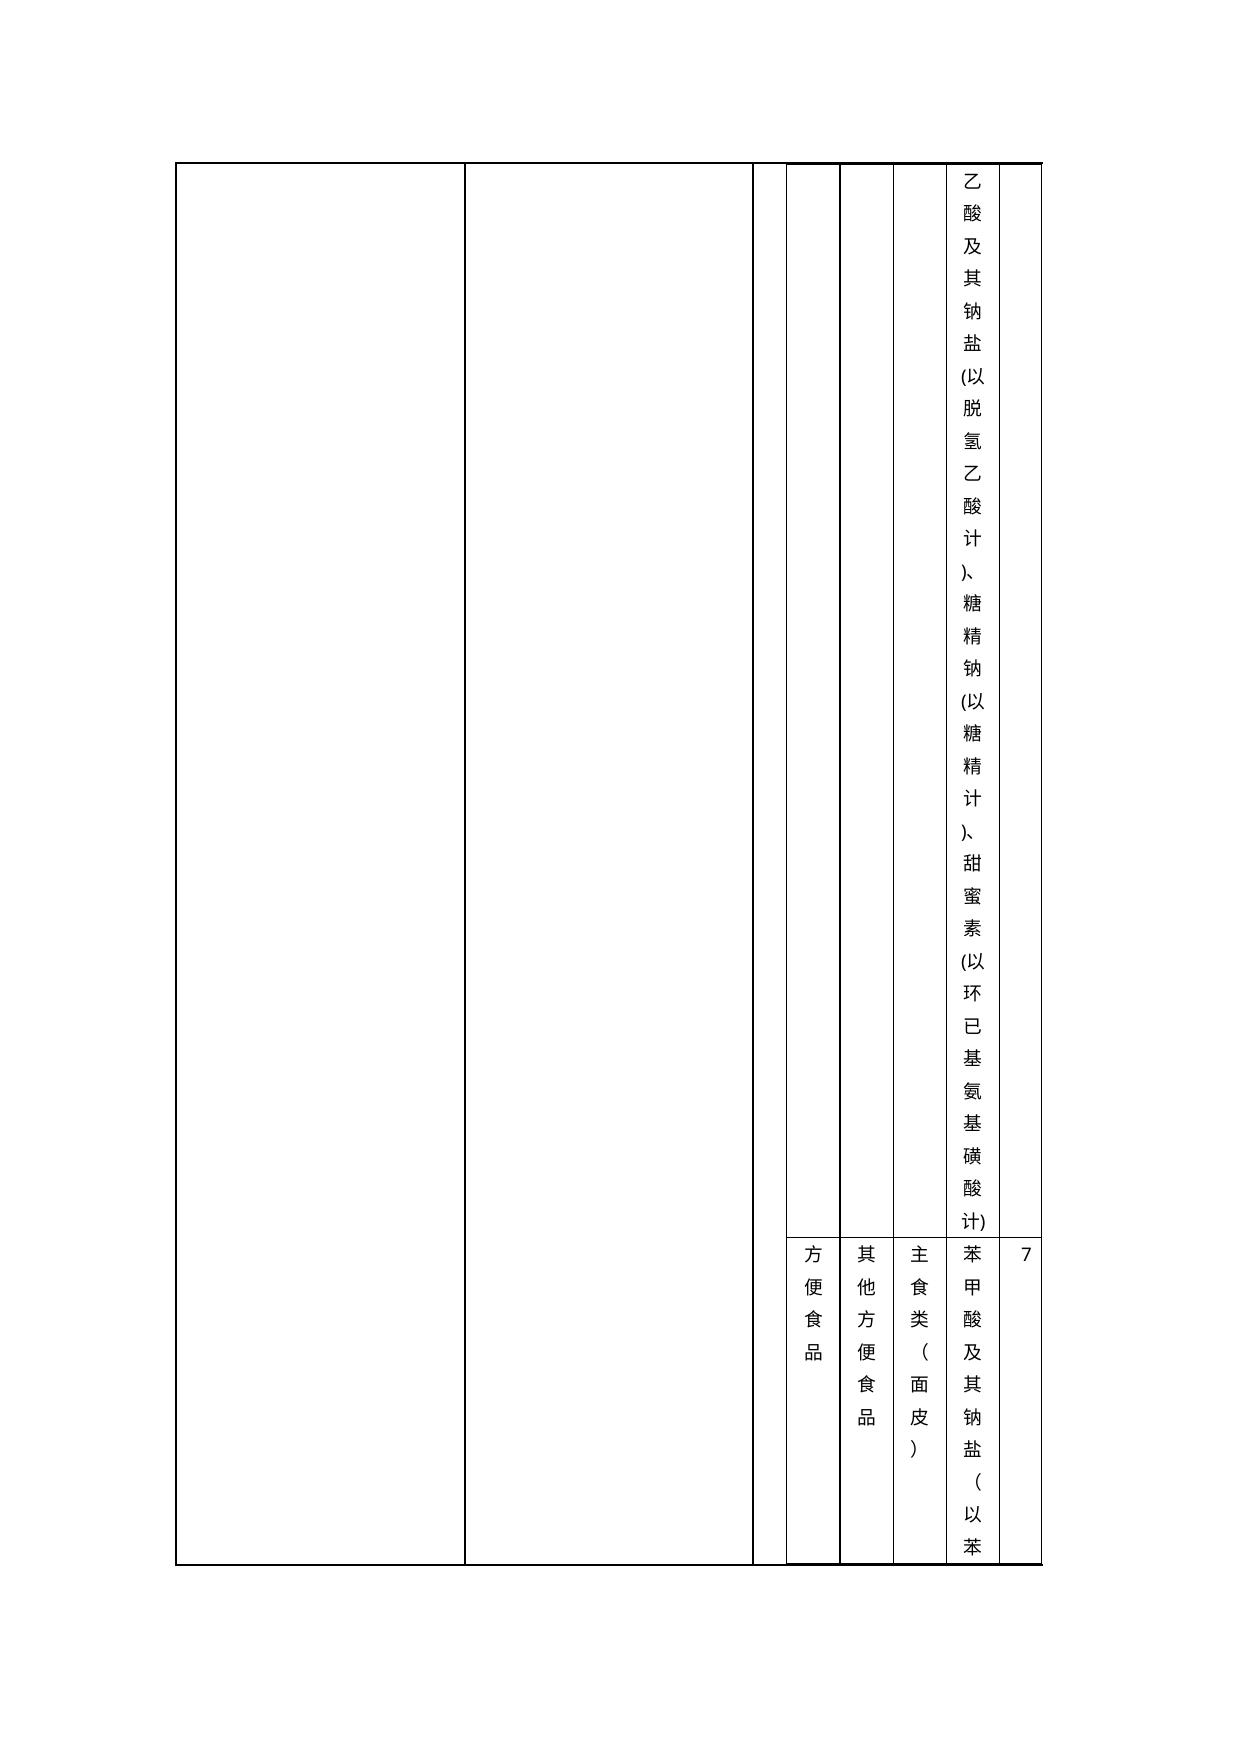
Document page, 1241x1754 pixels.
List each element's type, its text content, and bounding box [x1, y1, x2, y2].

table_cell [1000, 165, 1041, 1237]
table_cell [754, 164, 786, 1564]
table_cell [841, 165, 893, 1237]
table_cell ★ [466, 164, 752, 1564]
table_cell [947, 1238, 999, 1563]
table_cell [947, 165, 999, 1237]
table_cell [841, 1238, 893, 1563]
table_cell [894, 1238, 946, 1563]
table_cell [787, 1238, 839, 1563]
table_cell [787, 165, 839, 1237]
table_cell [894, 165, 946, 1237]
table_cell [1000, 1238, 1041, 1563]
table_cell 1 [177, 164, 464, 1564]
